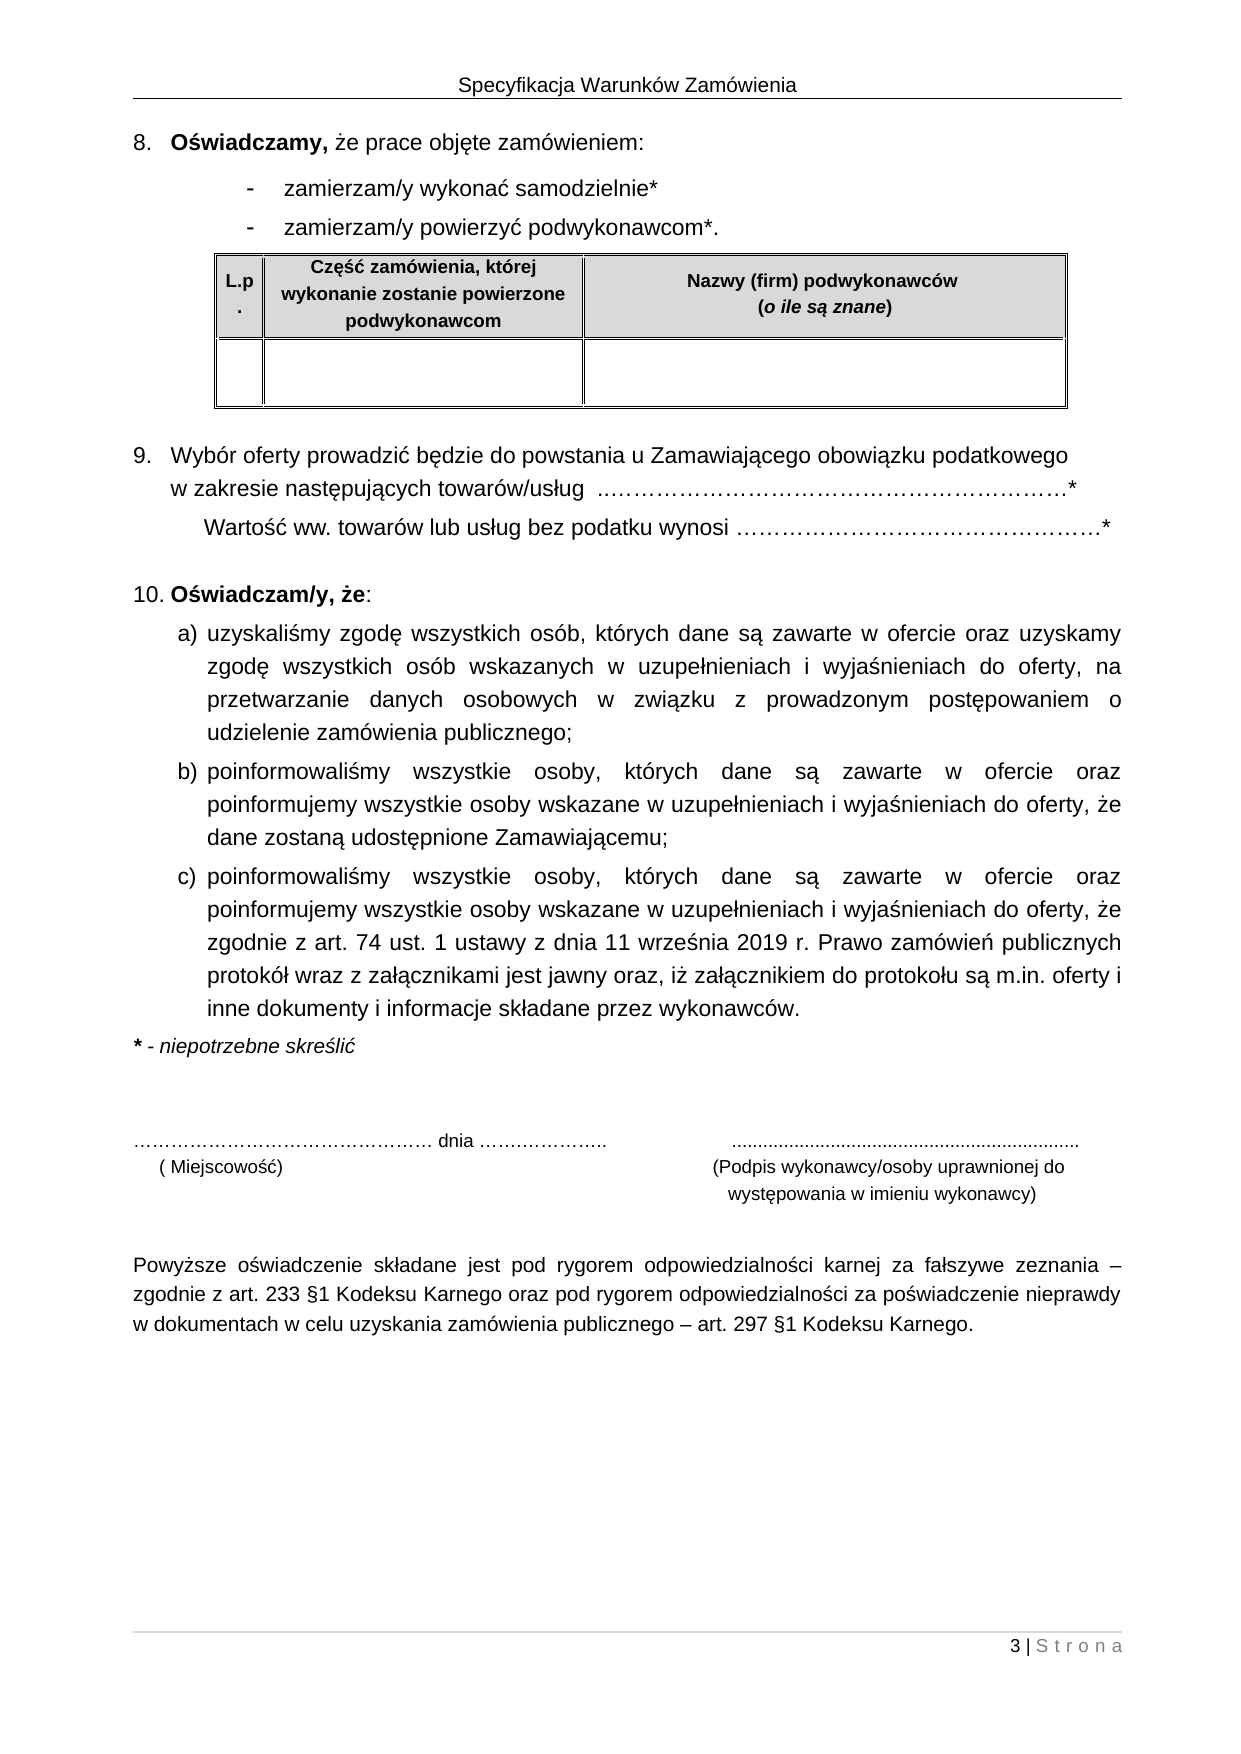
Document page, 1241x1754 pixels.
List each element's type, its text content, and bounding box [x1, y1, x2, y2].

list zamierzam/y wykonać samodzielnie* [246, 174, 1122, 201]
table_header Nazwy (firm) podwykonawców (o ile są znane) [584, 256, 1065, 337]
table_cell [584, 337, 1066, 406]
text Powyższe oświadczenie składane jest pod rygorem odpowiedzialności karnej za fałszywe zeznania – zgodnie z art. 233 §1 Kodeksu Karnego oraz pod rygorem odpowiedzialności za poświadczenie nieprawdy w dokumentach w celu uzyskania zamówienia publicznego – art. 297 §1 Kodeksu Karnego. [133, 1252, 1122, 1336]
list poinformowaliśmy wszystkie osoby, których dane są zawarte w ofercie oraz poinformujemy wszystkie osoby wskazane w uzupełnieniach i wyjaśnieniach do oferty, że zgodnie z art. 74 ust. 1 ustawy z dnia 11 września 2019 r. Prawo zamówień publicznych protokół wraz z załącznikami jest jawny oraz, iż załącznikiem do protokołu są m.in. oferty i inne dokumenty i informacje składane przez wykonawców. [177, 863, 1122, 1021]
table_header Część zamówienia, której wykonanie zostanie powierzone podwykonawcom [263, 256, 583, 337]
table_cell [263, 340, 583, 406]
list Wybór oferty prowadzić będzie do powstania u Zamawiającego obowiązku podatkowego w zakresie następujących towarów/usług ..……………………………………………………* [133, 442, 1122, 502]
text ( Miejscowość) (Podpis wykonawcy/osoby uprawnionej do występowania w imieniu wykonawcy) [133, 1156, 1122, 1205]
table_header L.p. [217, 256, 263, 337]
list uzyskaliśmy zgodę wszystkich osób, których dane są zawarte w ofercie oraz uzyskamy zgodę wszystkich osób wskazanych w uzupełnieniach i wyjaśnieniach do oferty, na przetwarzanie danych osobowych w związku z prowadzonym postępowaniem o udzielenie zamówienia publicznego; [177, 620, 1122, 745]
list Oświadczam/y, że: [133, 581, 1122, 607]
list zamierzam/y powierzyć podwykonawcom*. [246, 214, 1122, 240]
text * - niepotrzebne skreślić [133, 1034, 1122, 1058]
list Oświadczamy, że prace objęte zamówieniem: [133, 129, 1122, 156]
table_cell [216, 337, 263, 406]
text Wartość ww. towarów lub usług bez podatku wynosi …………………………………………* [133, 514, 1122, 541]
text ………………………………………… dnia …….………….. ................................................................... [133, 1129, 1122, 1151]
list poinformowaliśmy wszystkie osoby, których dane są zawarte w ofercie oraz poinformujemy wszystkie osoby wskazane w uzupełnieniach i wyjaśnieniach do oferty, że dane zostaną udostępnione Zamawiającemu; [177, 758, 1122, 850]
